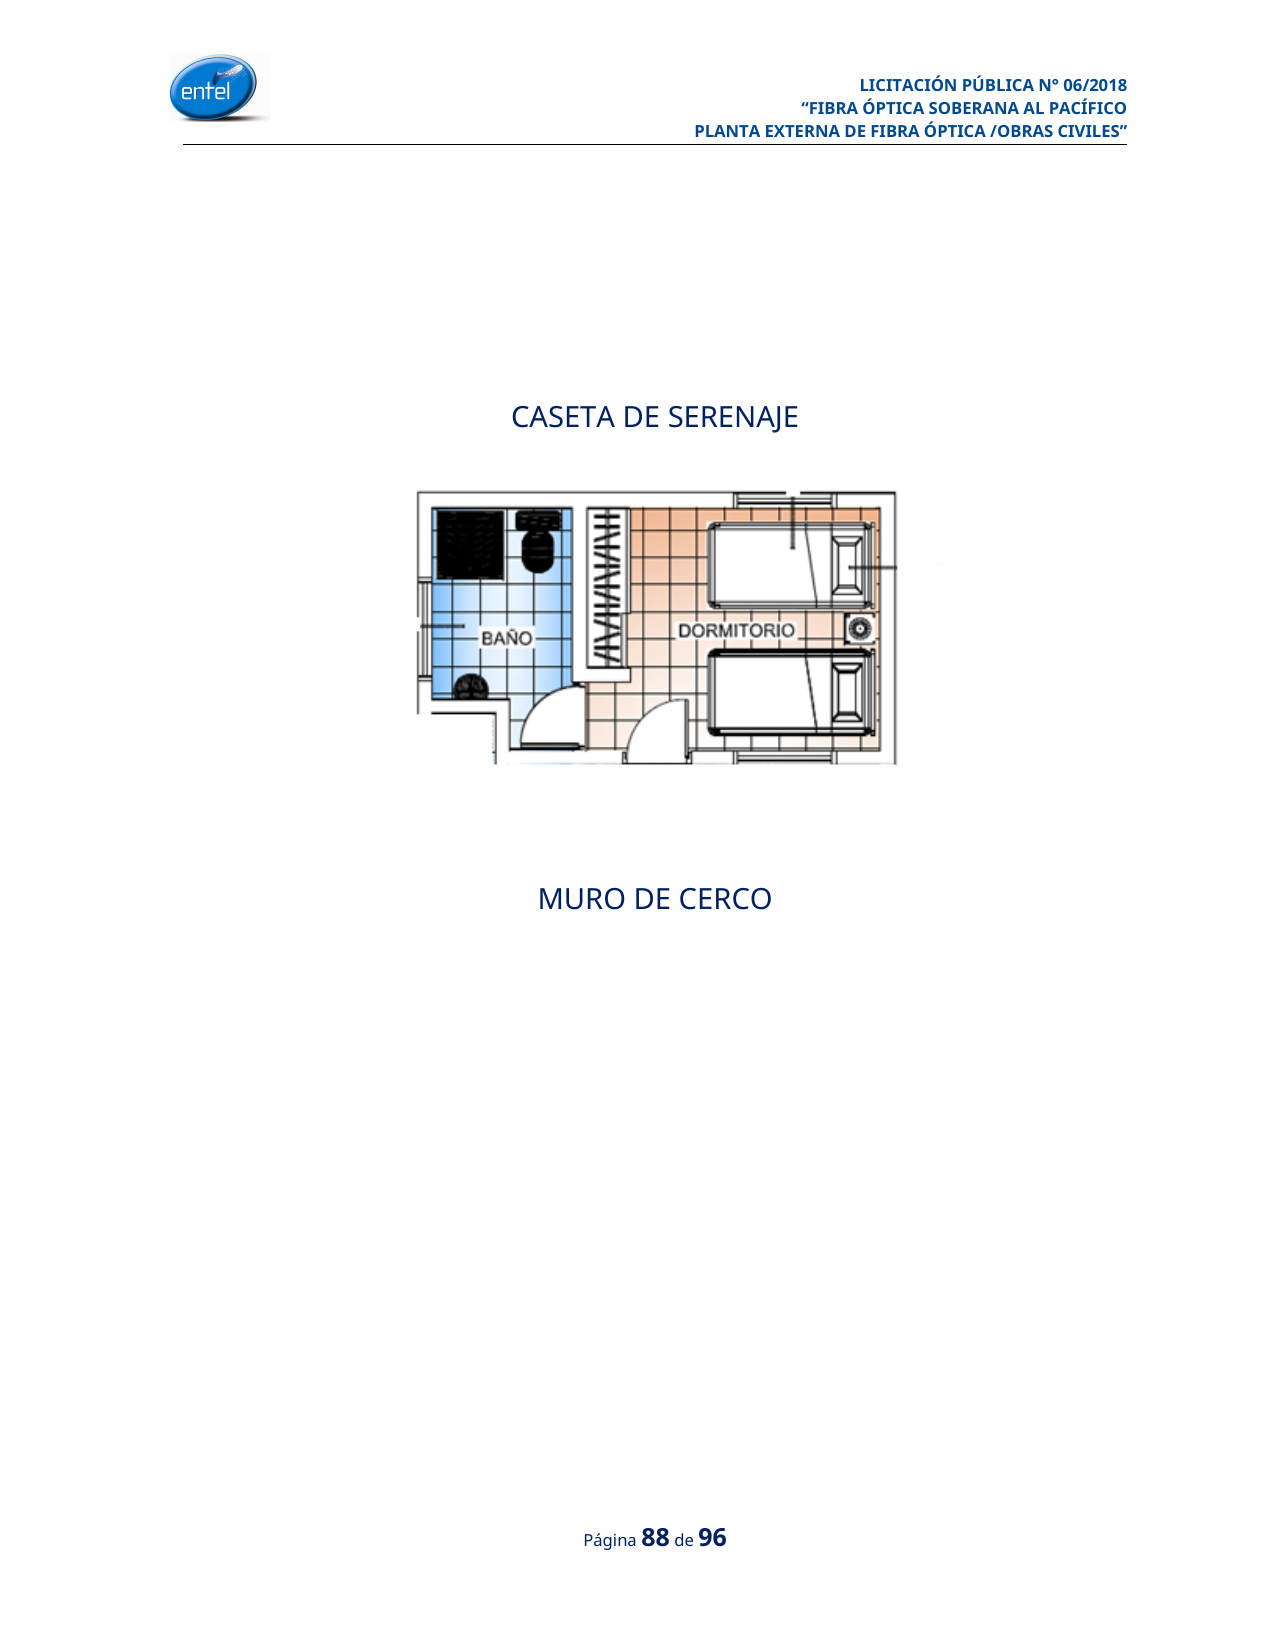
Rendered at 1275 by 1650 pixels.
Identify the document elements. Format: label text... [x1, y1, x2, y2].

picture [361, 464, 949, 796]
text MURO DE CERCO [182, 878, 1127, 918]
text CASETA DE SERENAJE [182, 397, 1127, 436]
picture [169, 53, 270, 122]
